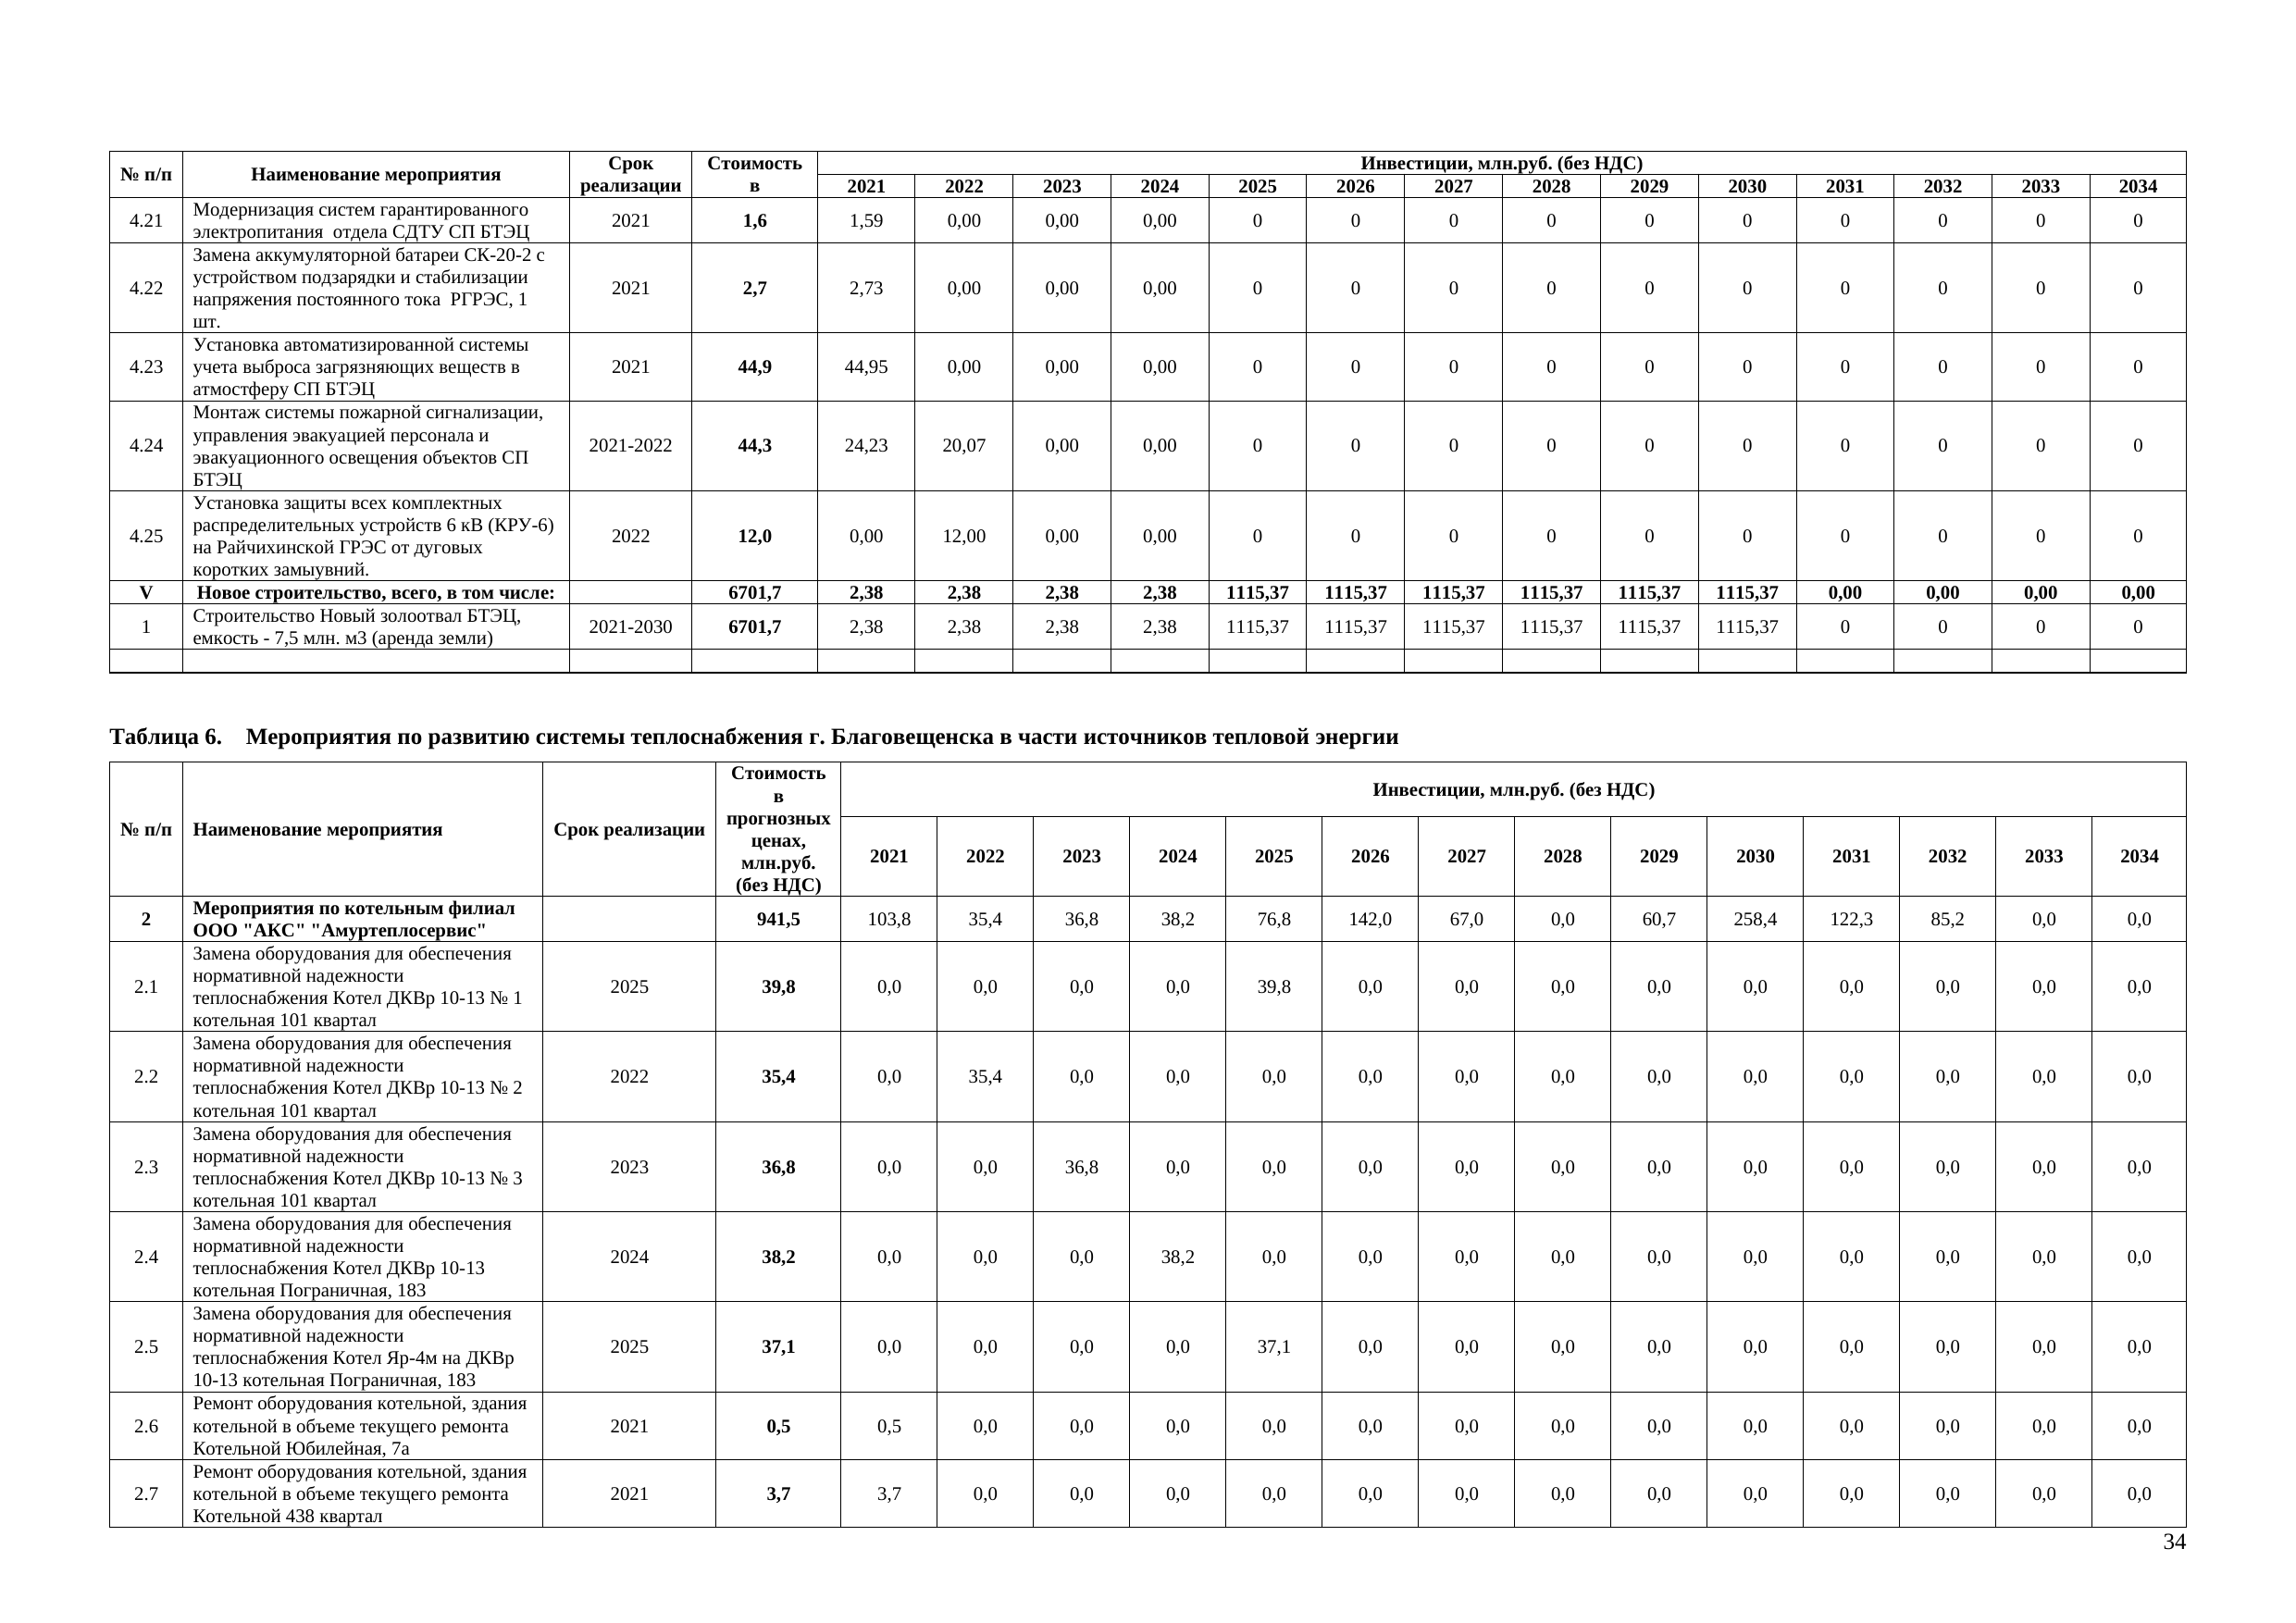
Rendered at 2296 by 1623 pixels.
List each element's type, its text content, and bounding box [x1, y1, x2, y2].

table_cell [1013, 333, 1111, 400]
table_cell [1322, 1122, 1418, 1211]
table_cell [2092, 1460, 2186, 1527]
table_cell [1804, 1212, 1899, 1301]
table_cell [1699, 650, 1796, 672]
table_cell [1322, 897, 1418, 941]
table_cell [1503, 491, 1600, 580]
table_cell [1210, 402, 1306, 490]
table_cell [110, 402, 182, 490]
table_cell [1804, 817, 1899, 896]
table_cell 2022 [915, 175, 1012, 197]
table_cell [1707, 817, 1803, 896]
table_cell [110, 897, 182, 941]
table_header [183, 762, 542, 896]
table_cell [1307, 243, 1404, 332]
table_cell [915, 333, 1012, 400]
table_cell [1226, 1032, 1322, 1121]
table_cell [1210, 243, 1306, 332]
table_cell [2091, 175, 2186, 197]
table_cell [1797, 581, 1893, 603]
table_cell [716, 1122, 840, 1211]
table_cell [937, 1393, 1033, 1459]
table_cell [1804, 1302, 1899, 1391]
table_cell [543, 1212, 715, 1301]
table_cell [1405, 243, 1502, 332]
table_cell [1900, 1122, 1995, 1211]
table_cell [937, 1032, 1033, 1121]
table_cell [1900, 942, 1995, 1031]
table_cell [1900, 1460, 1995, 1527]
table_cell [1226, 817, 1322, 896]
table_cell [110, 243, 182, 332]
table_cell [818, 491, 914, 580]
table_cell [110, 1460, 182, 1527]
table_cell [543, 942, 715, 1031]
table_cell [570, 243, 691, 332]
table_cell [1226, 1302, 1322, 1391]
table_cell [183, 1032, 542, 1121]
table_cell 2029 [1601, 175, 1698, 197]
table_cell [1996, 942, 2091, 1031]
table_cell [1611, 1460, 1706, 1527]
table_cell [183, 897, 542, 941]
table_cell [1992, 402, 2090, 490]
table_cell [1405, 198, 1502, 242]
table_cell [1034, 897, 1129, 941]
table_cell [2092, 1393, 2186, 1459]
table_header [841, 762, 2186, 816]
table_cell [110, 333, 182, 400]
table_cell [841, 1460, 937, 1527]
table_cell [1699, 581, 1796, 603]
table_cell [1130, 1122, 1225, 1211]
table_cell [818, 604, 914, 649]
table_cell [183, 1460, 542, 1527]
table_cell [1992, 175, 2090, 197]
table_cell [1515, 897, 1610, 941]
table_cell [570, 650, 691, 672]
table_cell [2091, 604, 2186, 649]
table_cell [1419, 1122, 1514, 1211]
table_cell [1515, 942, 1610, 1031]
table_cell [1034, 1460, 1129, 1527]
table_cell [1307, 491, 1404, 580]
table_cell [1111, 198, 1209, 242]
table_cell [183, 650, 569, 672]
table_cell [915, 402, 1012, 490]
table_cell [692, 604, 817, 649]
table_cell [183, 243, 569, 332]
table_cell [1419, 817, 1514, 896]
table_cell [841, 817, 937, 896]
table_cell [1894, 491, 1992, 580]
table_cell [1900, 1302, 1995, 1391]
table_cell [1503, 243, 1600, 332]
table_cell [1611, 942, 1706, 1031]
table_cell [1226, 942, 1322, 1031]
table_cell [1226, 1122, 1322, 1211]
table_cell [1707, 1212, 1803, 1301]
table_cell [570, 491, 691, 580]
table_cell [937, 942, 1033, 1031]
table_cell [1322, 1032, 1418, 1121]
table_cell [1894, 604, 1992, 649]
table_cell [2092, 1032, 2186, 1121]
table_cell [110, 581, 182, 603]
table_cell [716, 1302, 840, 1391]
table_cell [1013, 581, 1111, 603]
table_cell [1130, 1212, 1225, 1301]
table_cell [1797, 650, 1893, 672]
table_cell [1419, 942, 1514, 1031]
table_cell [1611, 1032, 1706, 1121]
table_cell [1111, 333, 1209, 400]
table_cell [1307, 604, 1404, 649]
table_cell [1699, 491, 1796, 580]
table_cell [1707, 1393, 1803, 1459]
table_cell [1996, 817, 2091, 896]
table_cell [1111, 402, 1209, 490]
list Мероприятия по развитию системы теплоснабжения г. Благовещенска в части источников тепловой энергии [109, 723, 2186, 750]
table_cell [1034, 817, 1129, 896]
table_header Срок реализации [570, 152, 691, 197]
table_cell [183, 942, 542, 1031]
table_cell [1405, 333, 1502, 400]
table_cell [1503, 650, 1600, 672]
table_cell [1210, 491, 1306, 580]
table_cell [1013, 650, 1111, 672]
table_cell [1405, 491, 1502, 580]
table_cell 2024 [1111, 175, 1209, 197]
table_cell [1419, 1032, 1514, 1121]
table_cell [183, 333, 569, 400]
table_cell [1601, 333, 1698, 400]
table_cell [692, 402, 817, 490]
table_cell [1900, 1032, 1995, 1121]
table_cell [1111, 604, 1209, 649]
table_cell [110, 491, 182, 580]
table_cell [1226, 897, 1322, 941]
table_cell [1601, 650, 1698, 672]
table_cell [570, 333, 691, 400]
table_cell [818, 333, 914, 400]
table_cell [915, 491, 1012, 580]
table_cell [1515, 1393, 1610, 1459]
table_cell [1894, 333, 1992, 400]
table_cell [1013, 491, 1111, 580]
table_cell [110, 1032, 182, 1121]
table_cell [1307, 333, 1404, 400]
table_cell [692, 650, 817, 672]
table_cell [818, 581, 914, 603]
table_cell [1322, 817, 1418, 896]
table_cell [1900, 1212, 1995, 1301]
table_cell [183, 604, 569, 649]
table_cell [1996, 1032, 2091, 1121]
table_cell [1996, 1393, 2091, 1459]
table_header Наименование мероприятия [183, 152, 569, 197]
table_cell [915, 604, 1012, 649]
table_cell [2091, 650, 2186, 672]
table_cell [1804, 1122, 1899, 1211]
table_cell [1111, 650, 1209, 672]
table_cell 2027 [1405, 175, 1502, 197]
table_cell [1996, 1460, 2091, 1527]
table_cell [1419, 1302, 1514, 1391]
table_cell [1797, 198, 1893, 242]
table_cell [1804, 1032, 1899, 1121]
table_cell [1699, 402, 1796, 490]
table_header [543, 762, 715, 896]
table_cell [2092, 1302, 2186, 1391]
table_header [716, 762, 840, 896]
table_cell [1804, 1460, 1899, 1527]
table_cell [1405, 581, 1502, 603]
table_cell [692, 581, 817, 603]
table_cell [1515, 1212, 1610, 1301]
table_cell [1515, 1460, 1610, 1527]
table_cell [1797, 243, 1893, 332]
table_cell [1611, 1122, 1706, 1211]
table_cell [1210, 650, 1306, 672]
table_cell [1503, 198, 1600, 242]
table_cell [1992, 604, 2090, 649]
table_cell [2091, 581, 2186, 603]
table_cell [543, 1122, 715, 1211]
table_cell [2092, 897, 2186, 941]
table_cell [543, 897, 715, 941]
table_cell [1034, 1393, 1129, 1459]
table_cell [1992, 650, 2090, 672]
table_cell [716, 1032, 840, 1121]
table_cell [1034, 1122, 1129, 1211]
table_cell 2021 [818, 175, 914, 197]
table_header Стоимость в прогнозных ценах, тыс.руб. (без НДС) [692, 152, 817, 197]
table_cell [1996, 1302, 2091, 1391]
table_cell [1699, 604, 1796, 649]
table_cell 2028 [1503, 175, 1600, 197]
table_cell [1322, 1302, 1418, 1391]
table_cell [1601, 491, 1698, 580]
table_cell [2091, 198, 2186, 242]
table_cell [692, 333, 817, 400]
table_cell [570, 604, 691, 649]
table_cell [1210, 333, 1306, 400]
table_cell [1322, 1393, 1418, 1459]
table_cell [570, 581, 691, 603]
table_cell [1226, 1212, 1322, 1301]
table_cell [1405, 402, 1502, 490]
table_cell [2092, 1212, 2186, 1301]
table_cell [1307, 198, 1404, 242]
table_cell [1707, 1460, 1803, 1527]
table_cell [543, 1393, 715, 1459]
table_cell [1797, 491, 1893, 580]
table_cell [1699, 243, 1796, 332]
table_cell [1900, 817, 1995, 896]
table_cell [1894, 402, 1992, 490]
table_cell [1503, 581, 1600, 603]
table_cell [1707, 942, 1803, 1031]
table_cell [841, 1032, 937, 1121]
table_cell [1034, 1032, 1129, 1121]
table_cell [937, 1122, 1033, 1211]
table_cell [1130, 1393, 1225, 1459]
table_cell 2025 [1210, 175, 1306, 197]
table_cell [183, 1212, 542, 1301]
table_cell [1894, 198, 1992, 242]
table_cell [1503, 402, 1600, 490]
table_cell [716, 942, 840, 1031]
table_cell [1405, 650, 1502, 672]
table_cell 2031 [1797, 175, 1893, 197]
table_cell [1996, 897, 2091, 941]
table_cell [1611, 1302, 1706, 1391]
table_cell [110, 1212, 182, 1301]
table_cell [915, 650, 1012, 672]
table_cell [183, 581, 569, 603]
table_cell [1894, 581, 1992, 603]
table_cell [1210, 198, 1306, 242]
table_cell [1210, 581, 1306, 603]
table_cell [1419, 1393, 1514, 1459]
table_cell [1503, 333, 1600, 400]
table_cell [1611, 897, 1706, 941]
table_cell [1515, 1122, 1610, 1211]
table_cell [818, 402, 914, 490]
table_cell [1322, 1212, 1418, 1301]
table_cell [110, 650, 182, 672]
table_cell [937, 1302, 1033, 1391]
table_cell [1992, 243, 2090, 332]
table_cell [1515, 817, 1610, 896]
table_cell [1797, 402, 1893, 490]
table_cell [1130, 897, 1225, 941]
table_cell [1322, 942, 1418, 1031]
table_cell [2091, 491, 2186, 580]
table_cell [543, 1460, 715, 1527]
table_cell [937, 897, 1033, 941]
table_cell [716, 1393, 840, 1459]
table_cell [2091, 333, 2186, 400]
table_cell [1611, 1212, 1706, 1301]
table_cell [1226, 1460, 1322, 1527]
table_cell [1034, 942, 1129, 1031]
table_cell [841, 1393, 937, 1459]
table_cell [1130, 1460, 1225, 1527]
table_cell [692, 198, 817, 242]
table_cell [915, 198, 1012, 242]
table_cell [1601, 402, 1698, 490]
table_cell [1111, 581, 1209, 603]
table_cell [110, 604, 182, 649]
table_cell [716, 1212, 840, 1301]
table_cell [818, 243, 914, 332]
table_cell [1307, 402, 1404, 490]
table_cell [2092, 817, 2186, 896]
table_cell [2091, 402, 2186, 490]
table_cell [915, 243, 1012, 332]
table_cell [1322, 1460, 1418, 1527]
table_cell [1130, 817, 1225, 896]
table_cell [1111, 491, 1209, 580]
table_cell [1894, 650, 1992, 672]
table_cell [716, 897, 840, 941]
table_header № п/п [110, 152, 182, 197]
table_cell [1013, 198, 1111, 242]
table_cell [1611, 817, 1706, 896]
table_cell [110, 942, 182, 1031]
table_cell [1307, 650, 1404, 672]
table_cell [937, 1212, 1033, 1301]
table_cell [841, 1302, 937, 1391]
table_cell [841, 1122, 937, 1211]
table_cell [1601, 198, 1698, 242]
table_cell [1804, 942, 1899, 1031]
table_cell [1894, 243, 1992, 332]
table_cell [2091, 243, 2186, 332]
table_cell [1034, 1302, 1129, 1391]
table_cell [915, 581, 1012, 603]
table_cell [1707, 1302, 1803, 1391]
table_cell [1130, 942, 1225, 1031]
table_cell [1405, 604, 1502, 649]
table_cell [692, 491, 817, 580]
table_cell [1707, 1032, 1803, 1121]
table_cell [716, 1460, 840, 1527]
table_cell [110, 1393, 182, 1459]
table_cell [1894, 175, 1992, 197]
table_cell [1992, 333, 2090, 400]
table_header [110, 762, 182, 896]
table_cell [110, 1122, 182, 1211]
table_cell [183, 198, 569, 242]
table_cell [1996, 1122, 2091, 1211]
table_cell 2030 [1699, 175, 1796, 197]
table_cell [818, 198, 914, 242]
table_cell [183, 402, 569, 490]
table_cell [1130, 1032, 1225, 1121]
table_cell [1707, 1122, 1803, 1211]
table_header Инвестиции, млн.руб. (без НДС) [818, 152, 2186, 174]
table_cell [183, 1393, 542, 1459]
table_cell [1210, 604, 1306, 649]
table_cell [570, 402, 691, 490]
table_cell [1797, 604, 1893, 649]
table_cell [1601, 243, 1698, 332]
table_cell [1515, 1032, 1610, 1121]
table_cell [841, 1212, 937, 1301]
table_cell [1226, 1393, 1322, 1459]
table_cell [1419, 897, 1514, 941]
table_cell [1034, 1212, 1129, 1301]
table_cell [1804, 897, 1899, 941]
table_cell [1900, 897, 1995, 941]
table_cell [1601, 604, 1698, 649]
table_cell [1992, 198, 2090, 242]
table_cell 2023 [1013, 175, 1111, 197]
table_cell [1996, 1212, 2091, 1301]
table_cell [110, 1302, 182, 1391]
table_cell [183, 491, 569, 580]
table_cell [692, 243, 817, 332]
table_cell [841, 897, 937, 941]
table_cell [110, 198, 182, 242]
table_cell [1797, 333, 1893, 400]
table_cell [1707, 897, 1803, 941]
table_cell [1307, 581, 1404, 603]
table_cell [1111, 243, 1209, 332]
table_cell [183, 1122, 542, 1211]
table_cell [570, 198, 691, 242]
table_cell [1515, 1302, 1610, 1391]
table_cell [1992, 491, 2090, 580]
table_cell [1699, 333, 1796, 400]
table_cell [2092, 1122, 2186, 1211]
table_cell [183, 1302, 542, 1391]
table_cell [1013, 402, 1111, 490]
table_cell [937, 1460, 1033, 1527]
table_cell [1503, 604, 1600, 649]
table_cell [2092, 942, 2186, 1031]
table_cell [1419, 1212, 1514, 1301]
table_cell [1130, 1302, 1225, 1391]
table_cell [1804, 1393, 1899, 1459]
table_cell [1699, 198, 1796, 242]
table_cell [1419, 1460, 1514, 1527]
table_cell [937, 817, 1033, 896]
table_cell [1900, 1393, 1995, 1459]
table_cell 2026 [1307, 175, 1404, 197]
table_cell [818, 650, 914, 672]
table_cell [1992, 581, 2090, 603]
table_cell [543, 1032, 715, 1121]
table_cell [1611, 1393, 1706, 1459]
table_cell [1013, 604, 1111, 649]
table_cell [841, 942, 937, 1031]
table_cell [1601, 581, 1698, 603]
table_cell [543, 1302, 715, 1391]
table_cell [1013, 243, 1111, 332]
